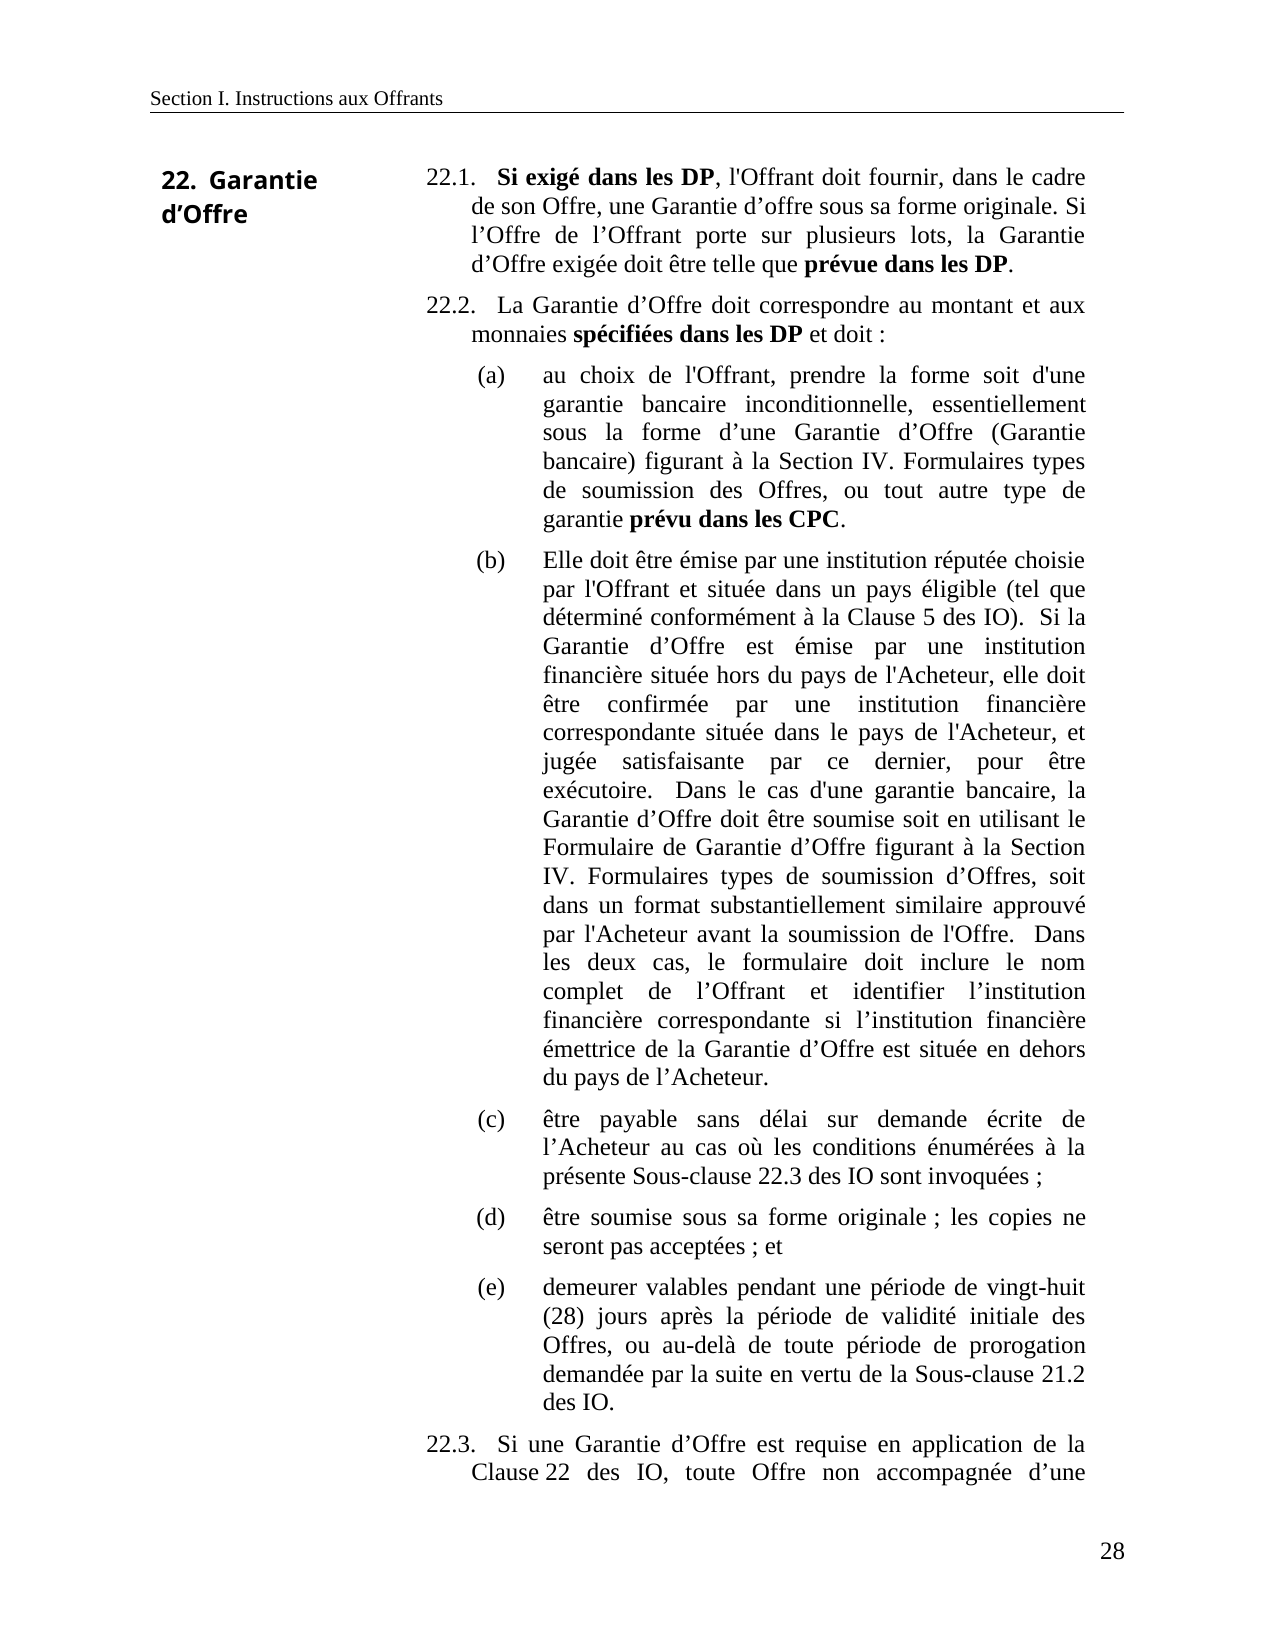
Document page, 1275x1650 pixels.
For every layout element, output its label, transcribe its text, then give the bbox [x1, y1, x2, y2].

table_cell Garantie d’Offre [150, 150, 415, 1486]
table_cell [415, 150, 1097, 1486]
